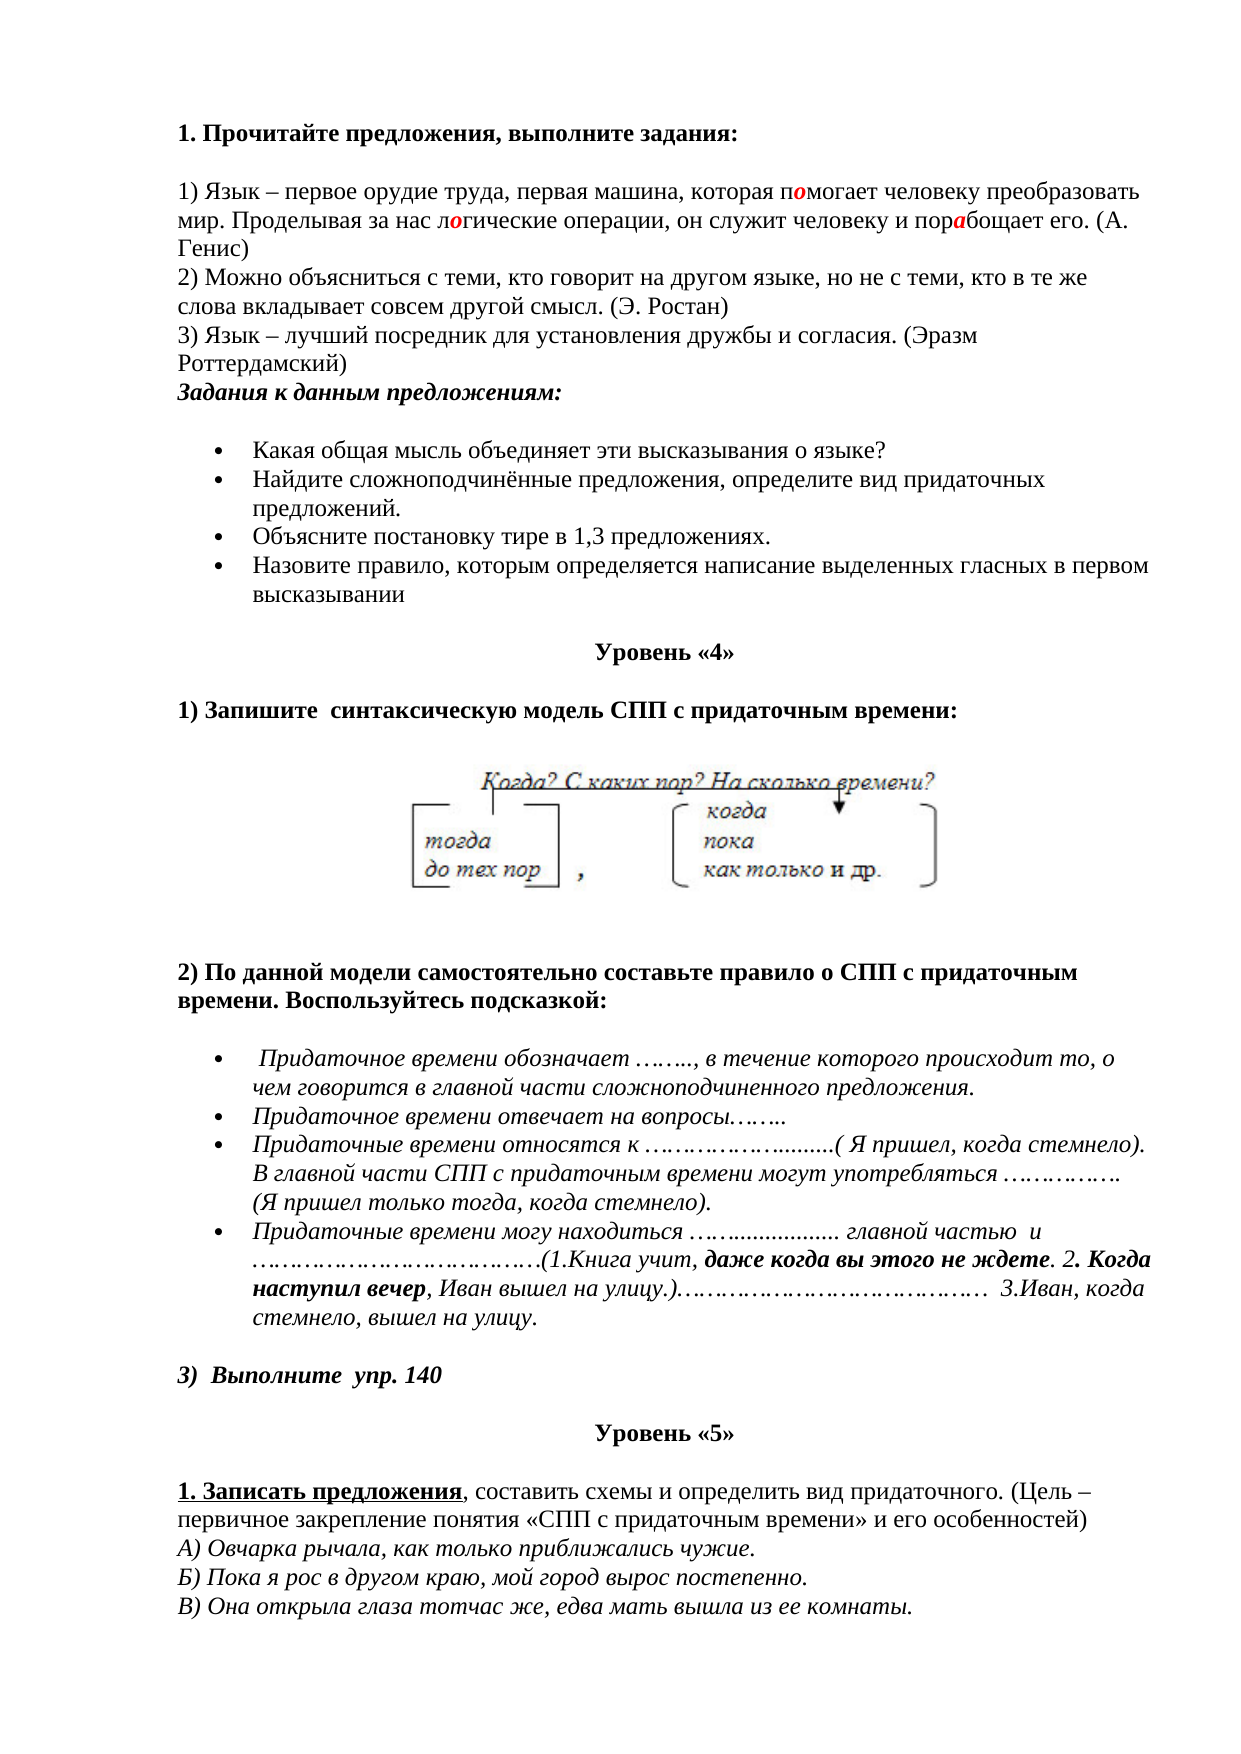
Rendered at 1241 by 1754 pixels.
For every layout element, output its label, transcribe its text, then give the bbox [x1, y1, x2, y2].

list Придаточное времени обозначает …….., в течение которого происходит то, о чем говорится в главной части сложноподчиненного предложения. [215, 1043, 1152, 1101]
text Уровень «4» [177, 637, 1152, 666]
list Найдите сложноподчинённые предложения, определите вид придаточных предложений. [215, 464, 1152, 521]
list Объясните постановку тире в 1,3 предложениях. [215, 521, 1152, 550]
text 1) Язык – первое орудие труда, первая машина, которая помогает человеку преобразовать мир. Проделывая за нас логические операции, он служит человеку и порабощает его. (А. Генис) 2) Можно объясниться с теми, кто говорит на другом языке, но не с теми, кто в те же слова вкладывает совсем другой смысл. (Э. Ростан) 3) Язык – лучший посредник для установления дружбы и согласия. (Эразм Роттердамский) Задания к данным предложениям: [177, 176, 1152, 406]
list Назовите правило, которым определяется написание выделенных гласных в первом высказывании [215, 550, 1152, 608]
text 2) По данной модели самостоятельно составьте правило о СПП с придаточным времени. Воспользуйтесь подсказкой: [177, 957, 1152, 1014]
text 1) Запишите синтаксическую модель СПП с придаточным времени: [177, 695, 1152, 723]
list Какая общая мысль объединяет эти высказывания о языке? [215, 435, 1152, 464]
text 1. Записать предложения, составить схемы и определить вид придаточного. (Цель – первичное закрепление понятия «СПП с придаточным времени» и его особенностей) А) Овчарка рычала, как только приближались чужие. Б) Пока я рос в другом краю, мой город вырос постепенно. В) Она открыла глаза тотчас же, едва мать вышла из ее комнаты. [177, 1476, 1152, 1619]
list Придаточные времени относятся к ……………….........( Я пришел, когда стемнело). В главной части СПП с придаточным времени могут употребляться ……………. (Я пришел только тогда, когда стемнело). [215, 1129, 1152, 1216]
text 3) Выполните упр. 140 [177, 1360, 1152, 1389]
list Придаточное времени отвечает на вопросы…….. [215, 1101, 1152, 1129]
list Придаточные времени могу находиться ……................. главной частью и …………………………………(1.Книга учит, даже когда вы этого не ждете. 2. Когда наступил вечер, Иван вышел на улицу.)…………………………………… 3.Иван, когда стемнело, вышел на улицу. [215, 1216, 1152, 1331]
text 1. Прочитайте предложения, выполните задания: [177, 118, 1152, 147]
picture [386, 752, 942, 899]
text Уровень «5» [177, 1418, 1152, 1447]
